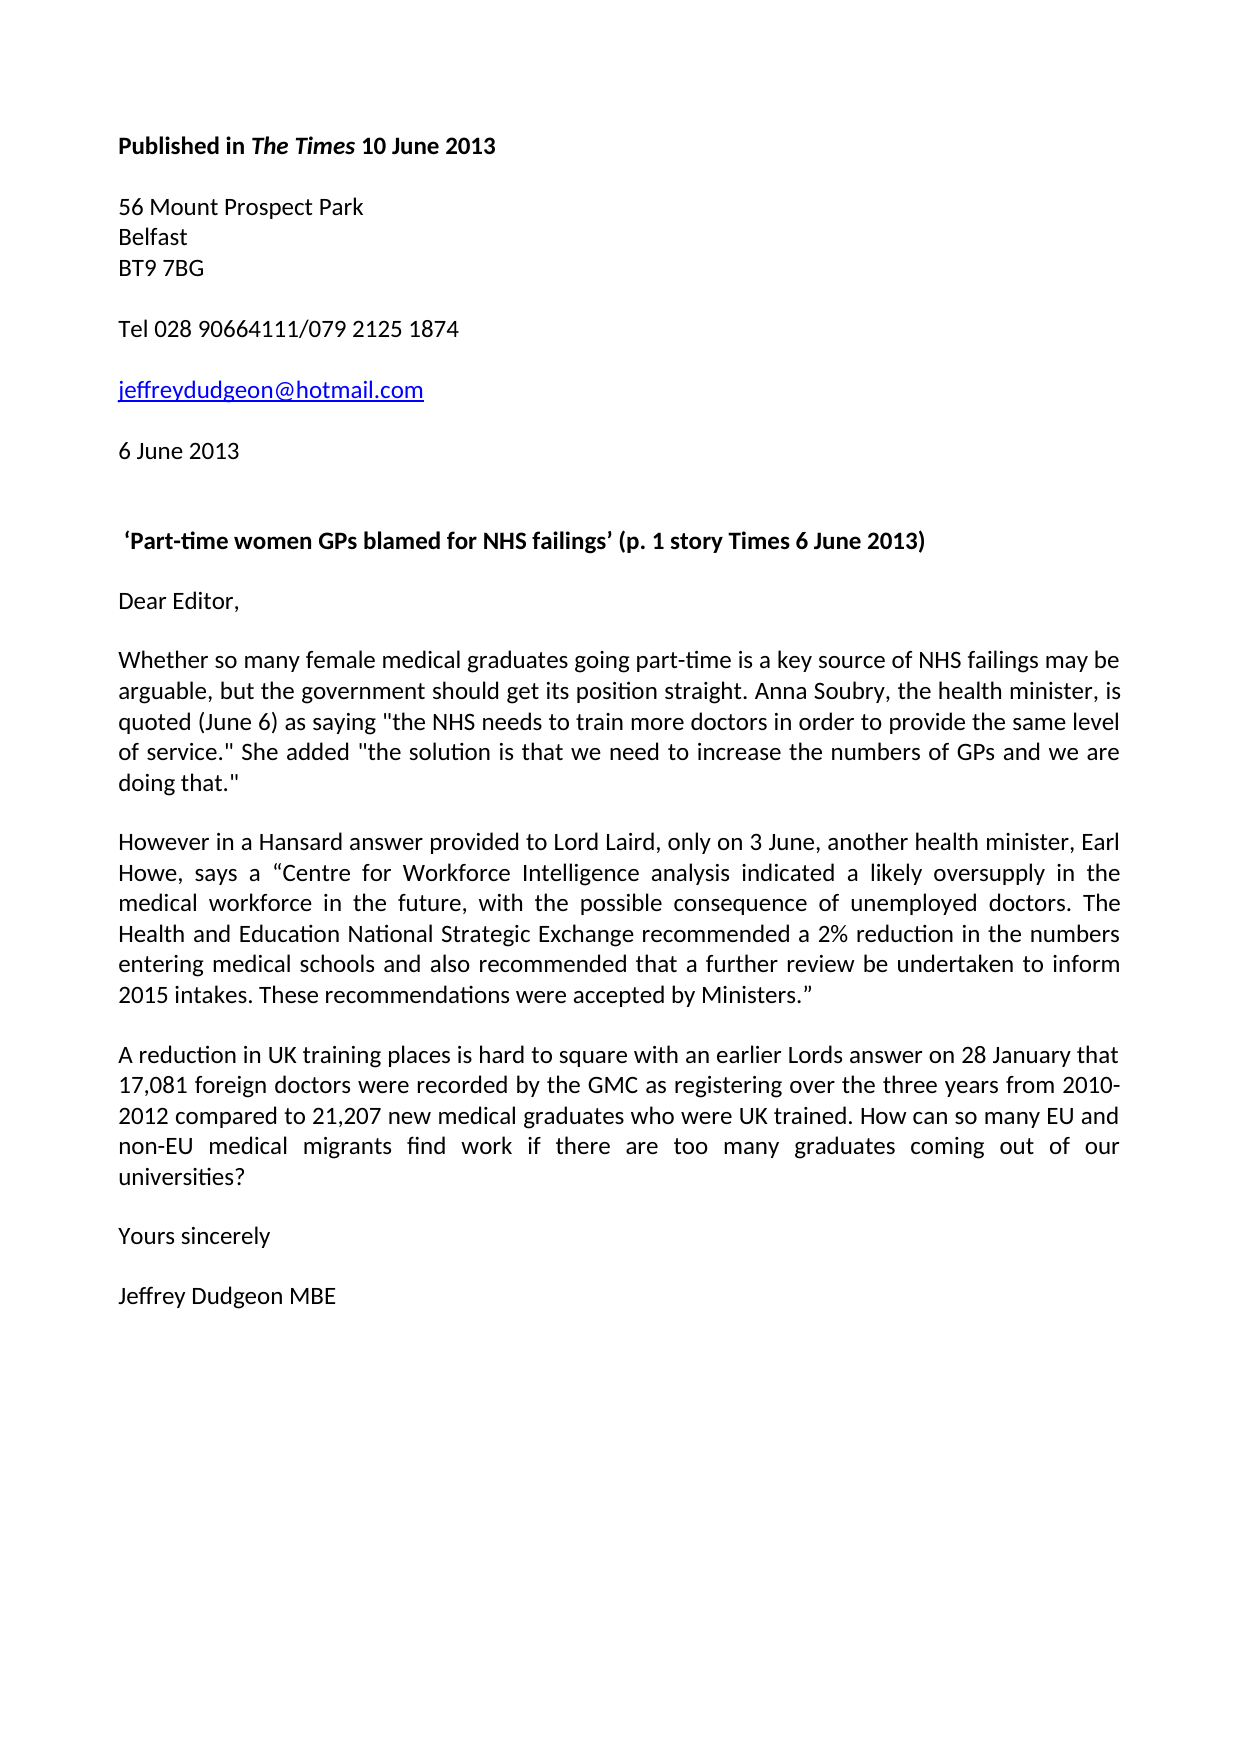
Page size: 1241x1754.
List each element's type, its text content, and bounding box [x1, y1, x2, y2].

text Belfast [118, 221, 1122, 252]
text Dear Editor, [118, 585, 1122, 616]
text A reduction in UK training places is hard to square with an earlier Lords answer on 28 January that 17,081 foreign doctors were recorded by the GMC as registering over the three years from 2010-2012 compared to 21,207 new medical graduates who were UK trained. How can so many EU and non-EU medical migrants find work if there are too many graduates coming out of our universities? [118, 1039, 1122, 1191]
text However in a Hansard answer provided to Lord Laird, only on 3 June, another health minister, Earl Howe, says a “Centre for Workforce Intelligence analysis indicated a likely oversupply in the medical workforce in the future, with the possible consequence of unemployed doctors. The Health and Education National Strategic Exchange recommended a 2% reduction in the numbers entering medical schools and also recommended that a further review be undertaken to inform 2015 intakes. These recommendations were accepted by Ministers.” [118, 826, 1122, 1009]
text ‘Part-time women GPs blamed for NHS failings’ (p. 1 story Times 6 June 2013) [118, 525, 1122, 556]
text Yours sincerely [118, 1221, 1122, 1251]
text Jeffrey Dudgeon MBE [118, 1280, 1122, 1311]
text Published in The Times 10 June 2013 [118, 130, 1122, 160]
text 56 Mount Prospect Park [118, 191, 1122, 221]
text 6 June 2013 [118, 435, 1122, 466]
text Tel 028 90664111/079 2125 1874 [118, 313, 1122, 343]
text Whether so many female medical graduates going part-time is a key source of NHS failings may be arguable, but the government should get its position straight. Anna Soubry, the health minister, is quoted (June 6) as saying "the NHS needs to train more doctors in order to provide the same level of service." She added "the solution is that we need to increase the numbers of GPs and we are doing that." [118, 645, 1122, 797]
text jeffreydudgeon@hotmail.com [118, 374, 1122, 404]
text BT9 7BG [118, 252, 1122, 282]
